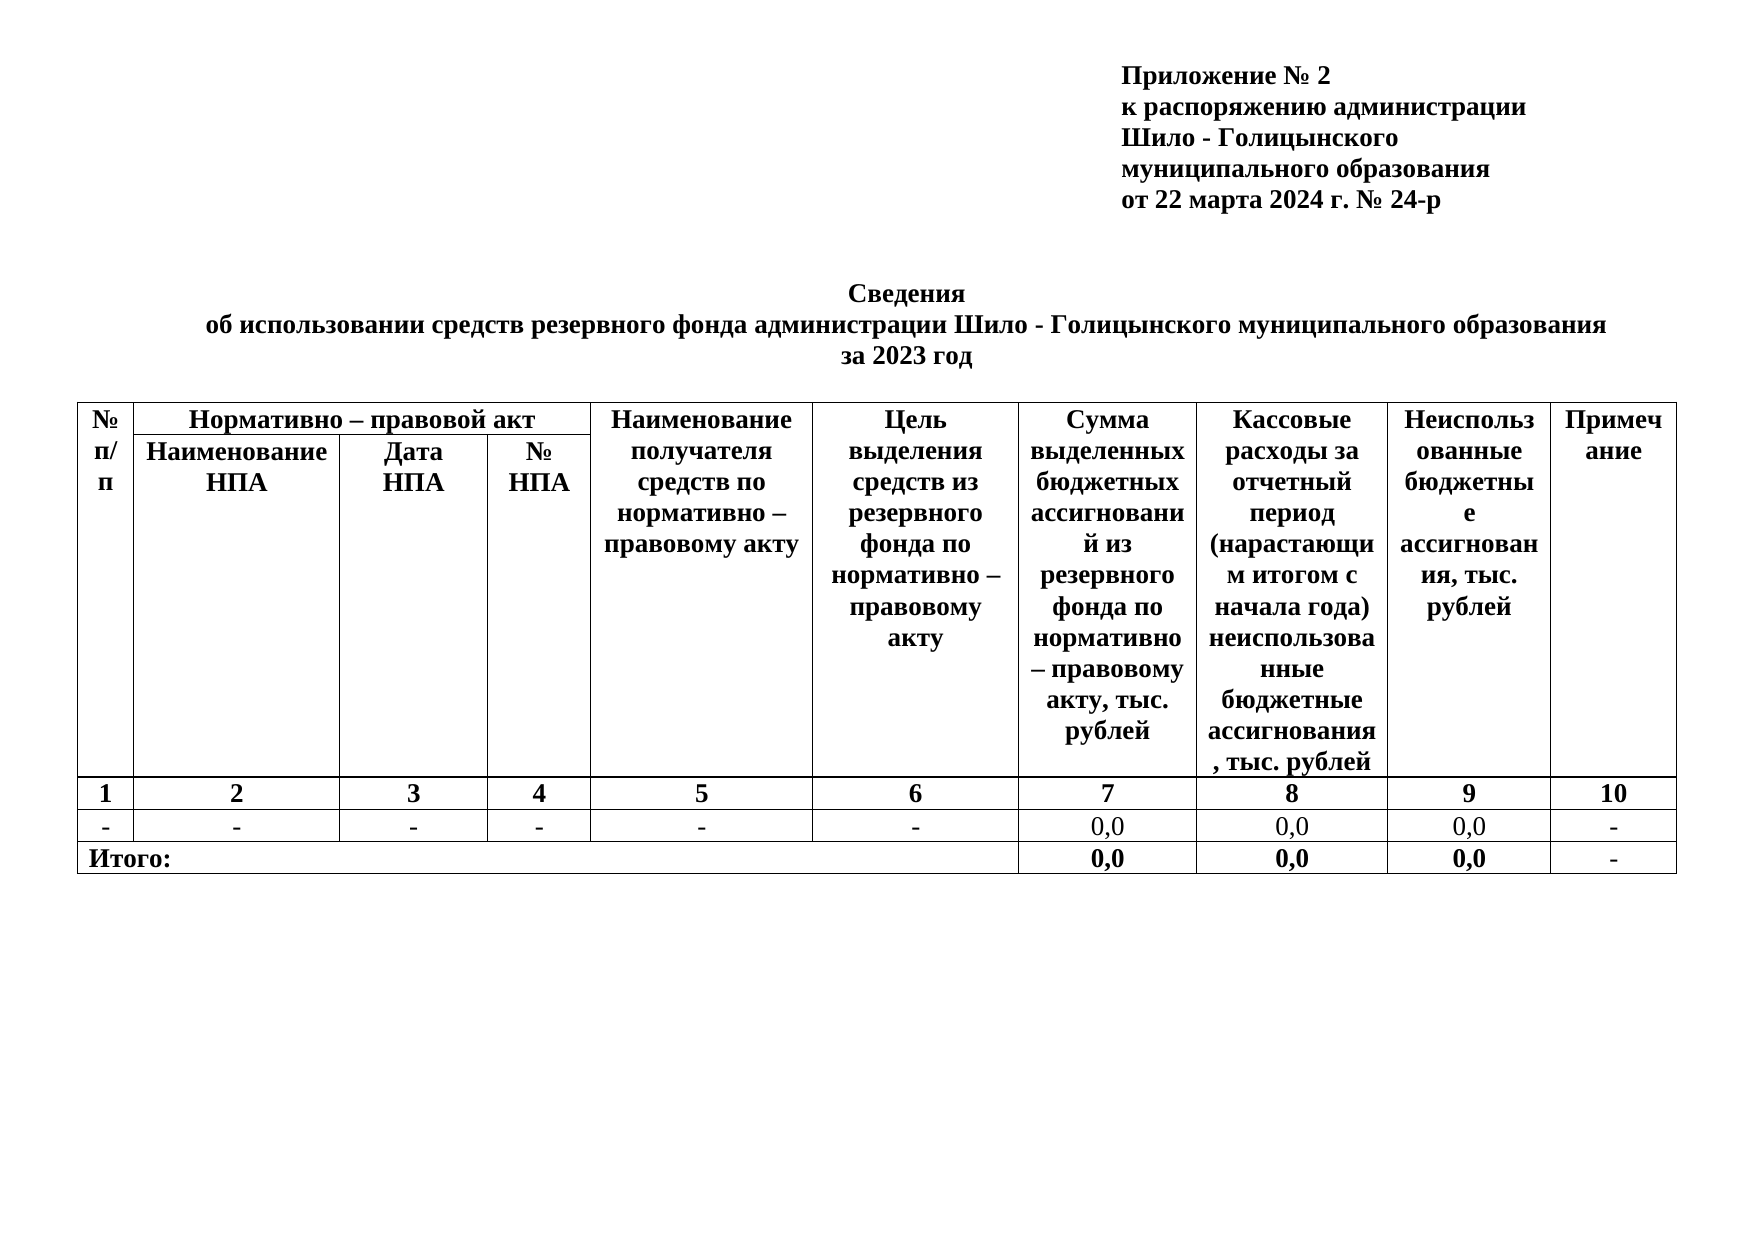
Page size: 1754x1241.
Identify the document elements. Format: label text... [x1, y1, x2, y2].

table_cell 3 [340, 778, 487, 809]
table_cell - [488, 810, 590, 841]
table_cell 0,0 [1388, 810, 1550, 841]
table_cell - [78, 810, 133, 841]
table_cell - [1551, 810, 1676, 841]
table_header Неиспользованные бюджетные ассигнования, тыс. рублей [1388, 403, 1550, 776]
text за 2023 год [89, 339, 1724, 371]
table_header Примечание [1551, 403, 1676, 776]
table_cell Итого: [78, 842, 1018, 873]
table_cell - [340, 810, 487, 841]
table_cell 9 [1388, 778, 1550, 809]
text об использовании средств резервного фонда администрации Шило - Голицынского муниципального образования [89, 308, 1724, 339]
text от 22 марта 2024 г. № 24-р [1047, 184, 1724, 215]
table_cell 1 [78, 778, 133, 809]
table_cell 10 [1551, 778, 1676, 809]
table_header Кассовые расходы за отчетный период (нарастающим итогом с начала года) неиспользованные бюджетные ассигнования, тыс. рублей [1197, 403, 1387, 776]
table_cell - [591, 810, 812, 841]
table_cell 0,0 [1019, 842, 1196, 873]
table_cell 5 [591, 778, 812, 809]
table_cell Дата НПА [340, 435, 487, 776]
text муниципального образования [1047, 152, 1724, 184]
table_cell 4 [488, 778, 590, 809]
table_header Сумма выделенных бюджетных ассигнований из резервного фонда по нормативно – правовому акту, тыс. рублей [1019, 403, 1196, 776]
table_header Нормативно – правовой акт [134, 403, 590, 434]
table_cell Наименование НПА [134, 435, 339, 776]
table_cell - [813, 810, 1018, 841]
table_cell 0,0 [1197, 842, 1387, 873]
table_cell 8 [1197, 778, 1387, 809]
table_cell № НПА [488, 435, 590, 776]
text Сведения [89, 277, 1724, 308]
table_header Наименование получателя средств по нормативно – правовому акту [591, 403, 812, 776]
table_header Цель выделения средств из резервного фонда по нормативно – правовому акту [813, 403, 1018, 776]
text к распоряжению администрации [1047, 90, 1724, 121]
table_header № п/п [78, 403, 133, 776]
text Приложение № 2 [1121, 59, 1724, 90]
table_cell 0,0 [1388, 842, 1550, 873]
table_cell 6 [813, 778, 1018, 809]
table_cell - [134, 810, 339, 841]
table_cell 2 [134, 778, 339, 809]
table_cell 0,0 [1019, 810, 1196, 841]
text Шило - Голицынского [1047, 121, 1724, 152]
table_cell 7 [1019, 778, 1196, 809]
table_cell - [1551, 842, 1676, 873]
table_cell 0,0 [1197, 810, 1387, 841]
